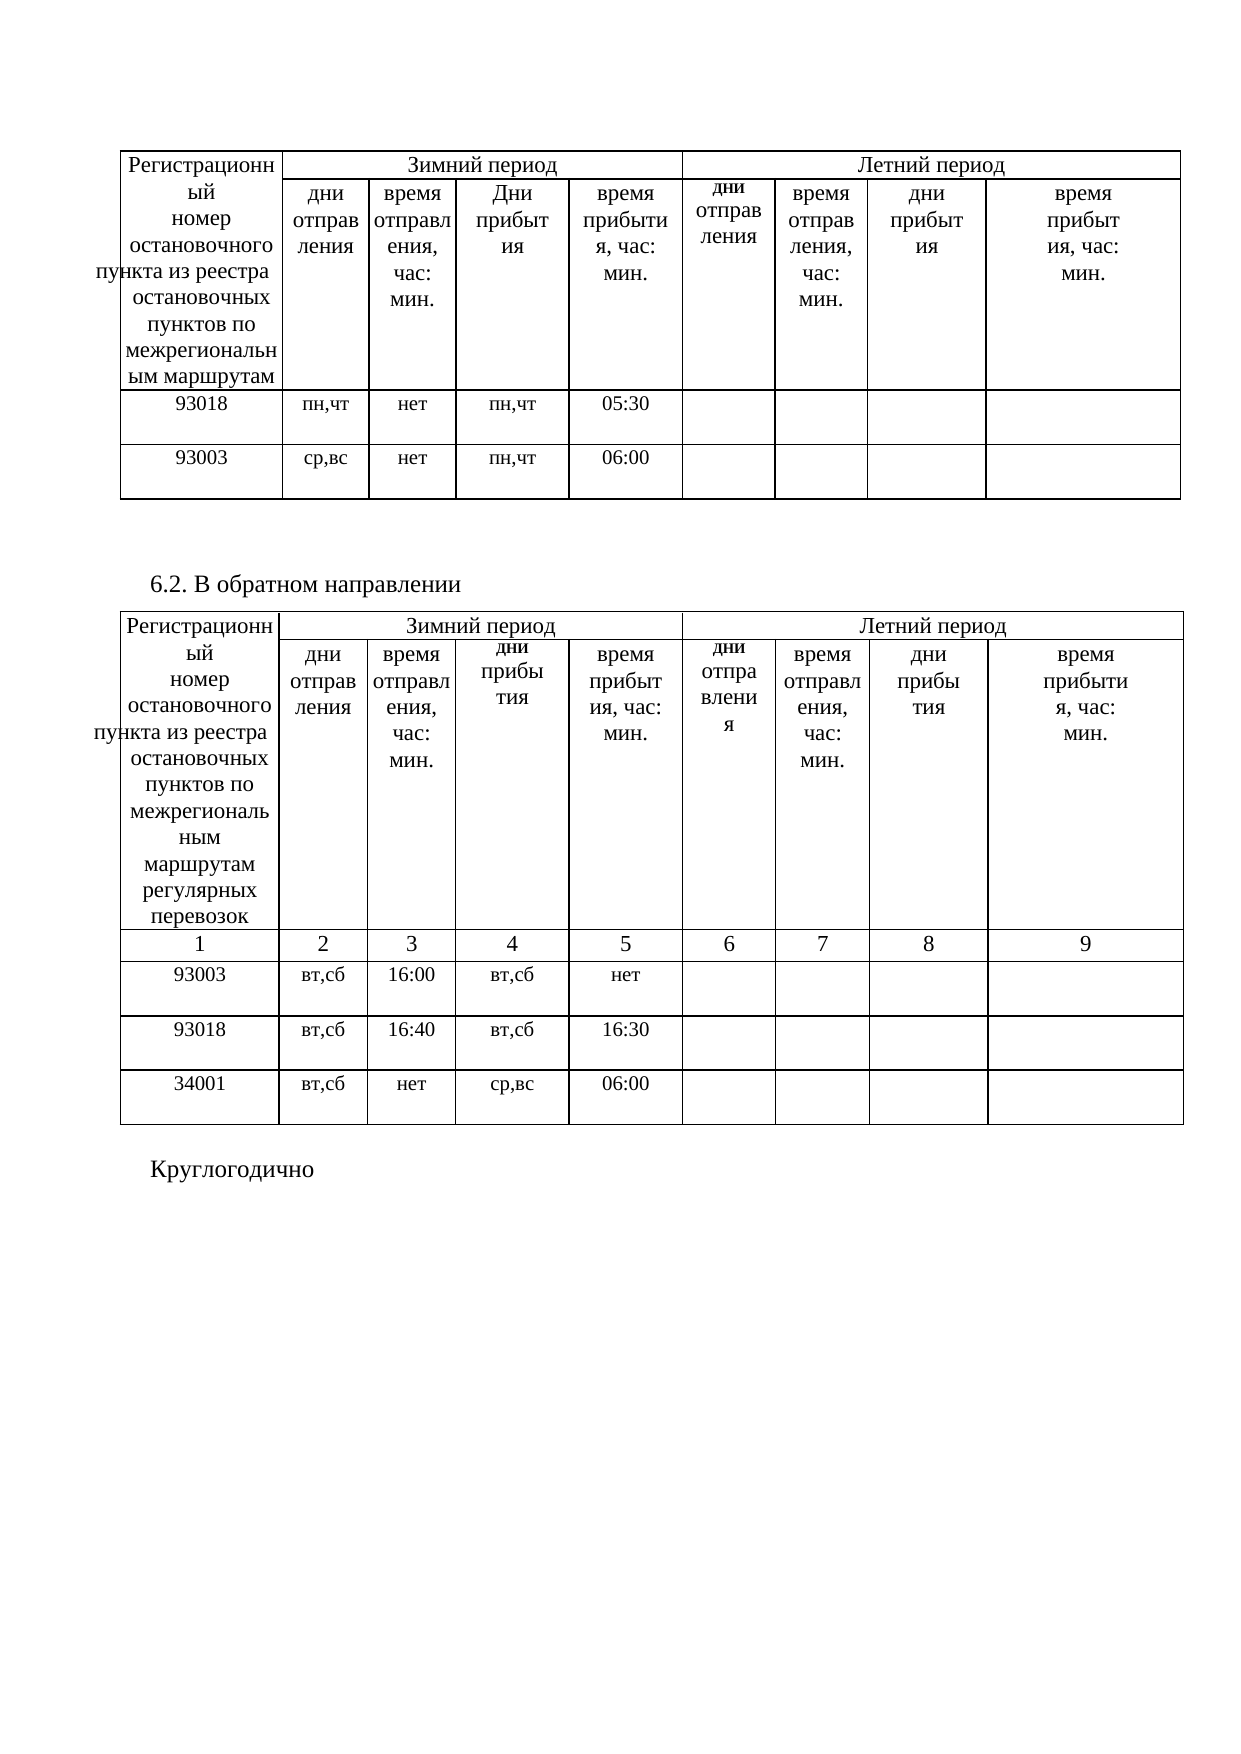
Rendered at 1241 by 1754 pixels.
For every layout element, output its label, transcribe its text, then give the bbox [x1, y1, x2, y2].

table_cell 5 [570, 930, 682, 961]
table_cell [683, 1017, 775, 1069]
table_cell время отправ ления, час: мин. [776, 180, 867, 389]
table_cell 16:30 [570, 1017, 682, 1069]
table_cell [989, 1017, 1183, 1069]
table_cell дни отправ ления [283, 180, 368, 389]
table_cell ДНИ прибы тия [456, 640, 568, 929]
table_cell [776, 445, 867, 498]
table_cell 8 [870, 930, 987, 961]
table_cell вт,сб [280, 962, 367, 1015]
table_cell нет [370, 391, 455, 444]
table_cell [987, 391, 1180, 444]
table_cell время отправл ения, час: мин. [370, 180, 455, 389]
table_cell 06:00 [570, 1071, 682, 1124]
table_cell вт,сб [456, 1017, 568, 1069]
table_cell [868, 391, 985, 444]
table_cell [989, 962, 1183, 1015]
table_cell нет [368, 1071, 455, 1124]
table_cell ср,вс [456, 1071, 568, 1124]
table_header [121, 152, 282, 389]
table_cell вт,сб [456, 962, 568, 1015]
table_cell вт,сб [280, 1071, 367, 1124]
table_cell 34001 [121, 1071, 278, 1124]
table_cell 93003 [121, 962, 278, 1015]
table_cell 16:00 [368, 962, 455, 1015]
table_cell 2 [280, 930, 367, 961]
table_cell 16:40 [368, 1017, 455, 1069]
table_cell время прибыти я, час: мин. [989, 640, 1183, 929]
table_cell ДНИ отправ ления [683, 180, 774, 389]
table_cell 1 [121, 930, 278, 961]
table_cell дни отправ ления [280, 640, 367, 929]
table_cell 05:30 [570, 391, 682, 444]
table_cell [868, 445, 985, 498]
table_header Регистрационный номер остановочного пункта из реестра остановочных пунктов по межрегиональным маршрутам регулярных перевозок [121, 612, 279, 929]
table_cell пн,чт [457, 391, 568, 444]
table_cell дни прибы тия [870, 640, 987, 929]
table_cell нет [570, 962, 682, 1015]
text 6.2. В обратном направлении [150, 569, 1090, 598]
table_cell [683, 1071, 775, 1124]
table_cell 4 [456, 930, 568, 961]
table_cell [989, 1071, 1183, 1124]
table_cell 93003 [121, 445, 282, 498]
table_cell [776, 962, 869, 1015]
text Круглогодично [150, 1154, 1090, 1183]
table_cell [683, 445, 774, 498]
table_cell вт,сб [280, 1017, 367, 1069]
table_cell дни прибыт ия [868, 180, 985, 389]
table_header Зимний период [283, 152, 682, 178]
table_cell нет [370, 445, 455, 498]
table_cell 06:00 [570, 445, 682, 498]
table_cell 3 [368, 930, 455, 961]
table_cell время прибыт ия, час: мин. [570, 640, 682, 929]
table_cell [683, 962, 775, 1015]
table_cell Дни прибыт ия [457, 180, 568, 389]
table_header Летний период [683, 152, 1180, 178]
table_cell ср,вс [283, 445, 368, 498]
table_cell [870, 962, 987, 1015]
table_cell [776, 391, 867, 444]
table_cell 93018 [121, 1017, 278, 1069]
table_cell [870, 1017, 987, 1069]
table_cell время отправл ения, час: мин. [776, 640, 869, 929]
table_cell [870, 1071, 987, 1124]
table_cell время отправл ения, час: мин. [368, 640, 455, 929]
table_cell [776, 1071, 869, 1124]
table_cell время прибыт ия, час: мин. [987, 180, 1180, 389]
table_cell [683, 391, 774, 444]
table_header Зимний период [280, 612, 682, 639]
table_cell 93018 [121, 391, 282, 444]
table_header Летний период [683, 612, 1183, 639]
table_cell [776, 1017, 869, 1069]
table_cell 7 [776, 930, 869, 961]
table_cell 6 [683, 930, 775, 961]
table_cell ДНИ отпра влени я [683, 640, 775, 929]
table_cell пн,чт [283, 391, 368, 444]
table_cell [987, 445, 1180, 498]
table_cell пн,чт [457, 445, 568, 498]
table_cell 9 [989, 930, 1183, 961]
table_cell время прибыти я, час: мин. [570, 180, 682, 389]
